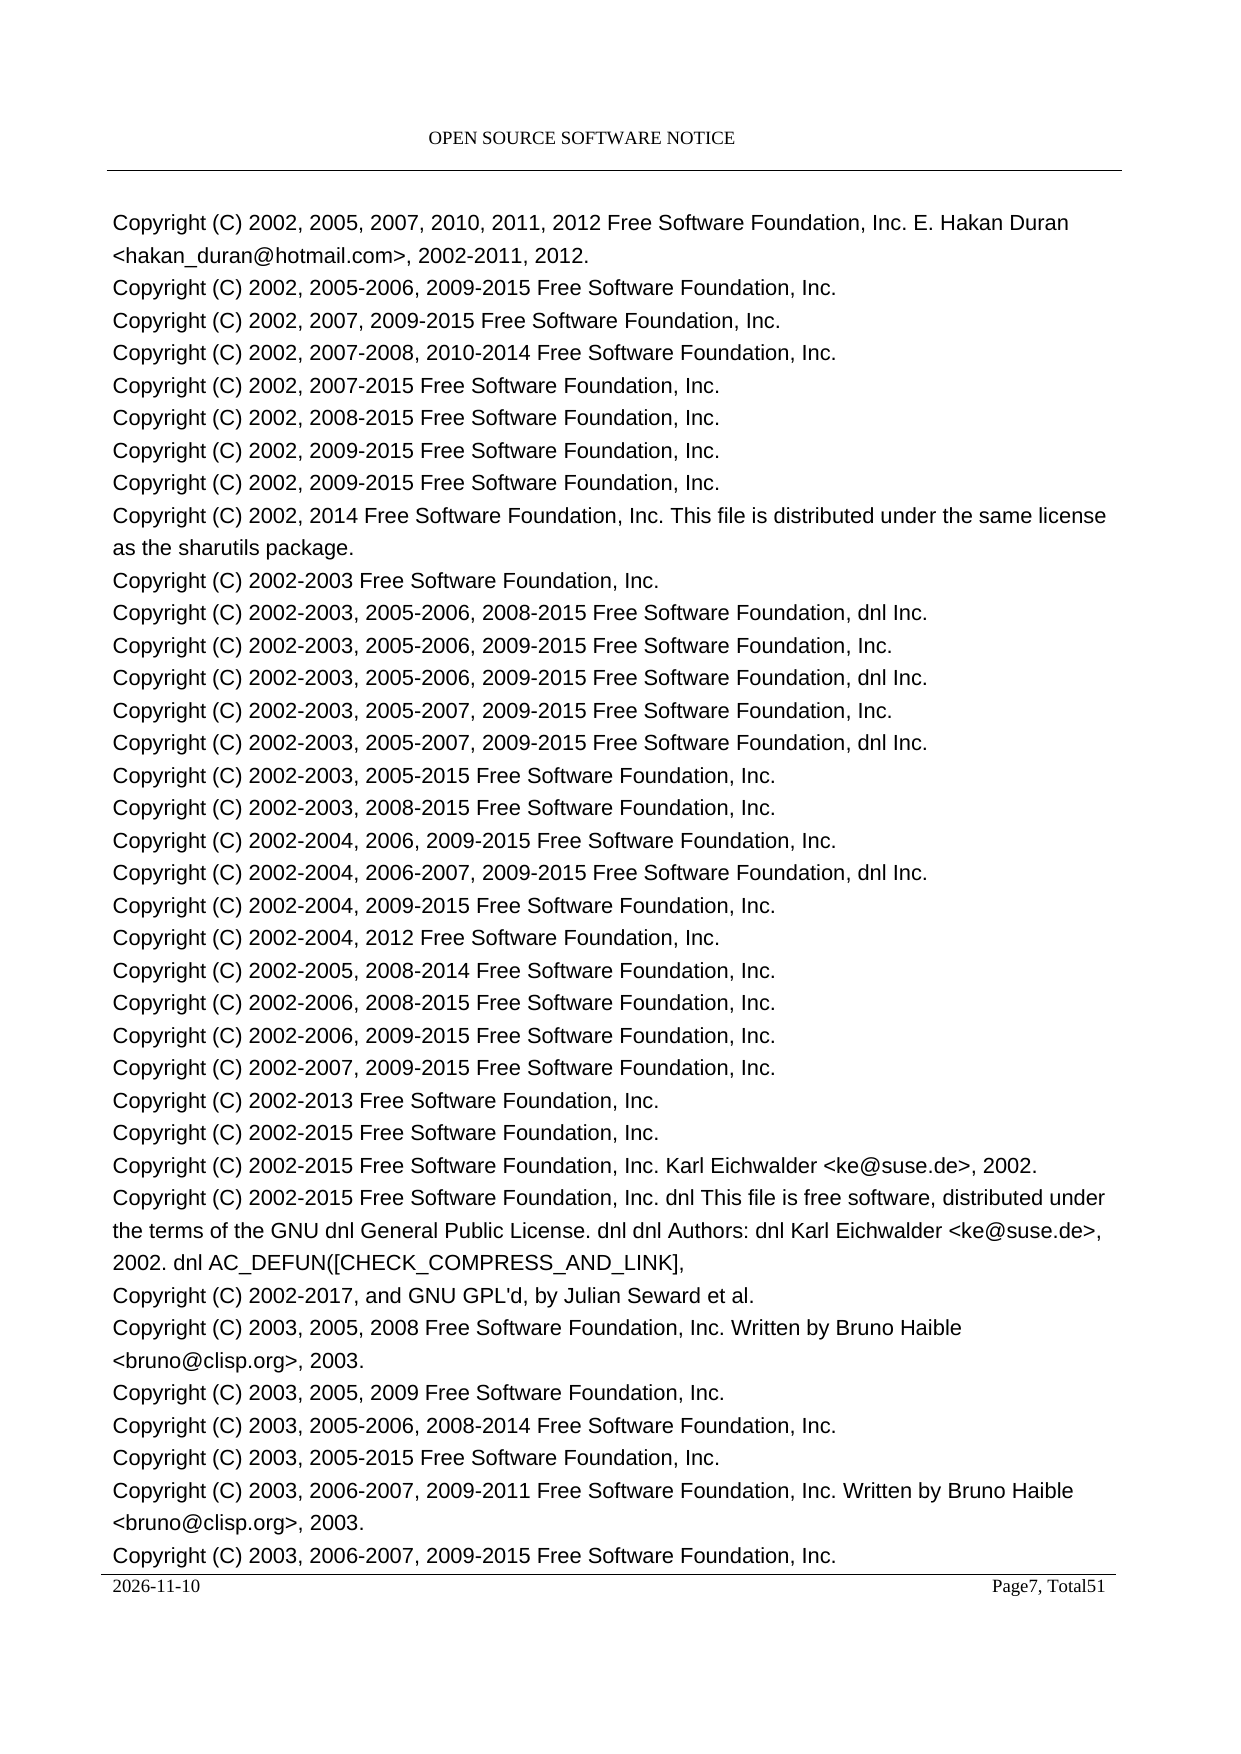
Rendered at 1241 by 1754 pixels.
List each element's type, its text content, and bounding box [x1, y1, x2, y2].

text Copyright (C) 2002, 2007, 2009-2015 Free Software Foundation, Inc. [112, 304, 1128, 336]
text Copyright (C) 2002-2013 Free Software Foundation, Inc. [112, 1084, 1128, 1116]
text Copyright (C) 2002-2003, 2005-2006, 2009-2015 Free Software Foundation, dnl Inc. [112, 661, 1128, 694]
text Copyright (C) 2002-2015 Free Software Foundation, Inc. [112, 1116, 1128, 1149]
text Copyright (C) 2002-2003, 2005-2015 Free Software Foundation, Inc. [112, 759, 1128, 791]
text Copyright (C) 2002-2003, 2005-2007, 2009-2015 Free Software Foundation, Inc. [112, 694, 1128, 726]
text Copyright (C) 2003, 2005-2015 Free Software Foundation, Inc. [112, 1441, 1128, 1474]
text Copyright (C) 2002-2006, 2009-2015 Free Software Foundation, Inc. [112, 1019, 1128, 1051]
text Copyright (C) 2002, 2014 Free Software Foundation, Inc. This file is distributed under the same license as the sharutils package. [112, 499, 1128, 564]
text Copyright (C) 2003, 2006-2007, 2009-2015 Free Software Foundation, Inc. [112, 1539, 1128, 1571]
text Copyright (C) 2003, 2005, 2008 Free Software Foundation, Inc. Written by Bruno Haible <bruno@clisp.org>, 2003. [112, 1311, 1128, 1376]
text Copyright (C) 2003, 2005-2006, 2008-2014 Free Software Foundation, Inc. [112, 1409, 1128, 1441]
text Copyright (C) 2002, 2009-2015 Free Software Foundation, Inc. [112, 466, 1128, 499]
text Copyright (C) 2002-2003, 2005-2006, 2008-2015 Free Software Foundation, dnl Inc. [112, 596, 1128, 629]
text Copyright (C) 2002, 2008-2015 Free Software Foundation, Inc. [112, 401, 1128, 434]
text Copyright (C) 2002-2015 Free Software Foundation, Inc. Karl Eichwalder <ke@suse.de>, 2002. [112, 1149, 1128, 1181]
text Copyright (C) 2002-2004, 2009-2015 Free Software Foundation, Inc. [112, 889, 1128, 921]
text Copyright (C) 2002-2003, 2005-2007, 2009-2015 Free Software Foundation, dnl Inc. [112, 726, 1128, 759]
text Copyright (C) 2002-2006, 2008-2015 Free Software Foundation, Inc. [112, 986, 1128, 1019]
text Copyright (C) 2002, 2005-2006, 2009-2015 Free Software Foundation, Inc. [112, 271, 1128, 304]
text Copyright (C) 2002, 2005, 2007, 2010, 2011, 2012 Free Software Foundation, Inc. E. Hakan Duran <hakan_duran@hotmail.com>, 2002-2011, 2012. [112, 206, 1128, 271]
text Copyright (C) 2002-2004, 2006-2007, 2009-2015 Free Software Foundation, dnl Inc. [112, 856, 1128, 889]
text Copyright (C) 2002-2015 Free Software Foundation, Inc. dnl This file is free software, distributed under the terms of the GNU dnl General Public License. dnl dnl Authors: dnl Karl Eichwalder <ke@suse.de>, 2002. dnl AC_DEFUN([CHECK_COMPRESS_AND_LINK], [112, 1181, 1128, 1279]
text Copyright (C) 2002-2005, 2008-2014 Free Software Foundation, Inc. [112, 954, 1128, 986]
text Copyright (C) 2002-2004, 2006, 2009-2015 Free Software Foundation, Inc. [112, 824, 1128, 856]
text Copyright (C) 2002-2003 Free Software Foundation, Inc. [112, 564, 1128, 596]
text Copyright (C) 2002-2004, 2012 Free Software Foundation, Inc. [112, 921, 1128, 954]
text Copyright (C) 2002, 2009-2015 Free Software Foundation, Inc. [112, 434, 1128, 466]
text Copyright (C) 2003, 2006-2007, 2009-2011 Free Software Foundation, Inc. Written by Bruno Haible <bruno@clisp.org>, 2003. [112, 1474, 1128, 1539]
text Copyright (C) 2002-2017, and GNU GPL'd, by Julian Seward et al. [112, 1279, 1128, 1311]
text Copyright (C) 2002, 2007-2008, 2010-2014 Free Software Foundation, Inc. [112, 336, 1128, 369]
text Copyright (C) 2003, 2005, 2009 Free Software Foundation, Inc. [112, 1376, 1128, 1409]
text Copyright (C) 2002-2003, 2005-2006, 2009-2015 Free Software Foundation, Inc. [112, 629, 1128, 661]
text Copyright (C) 2002, 2007-2015 Free Software Foundation, Inc. [112, 369, 1128, 401]
text Copyright (C) 2002-2007, 2009-2015 Free Software Foundation, Inc. [112, 1051, 1128, 1084]
text Copyright (C) 2002-2003, 2008-2015 Free Software Foundation, Inc. [112, 791, 1128, 824]
